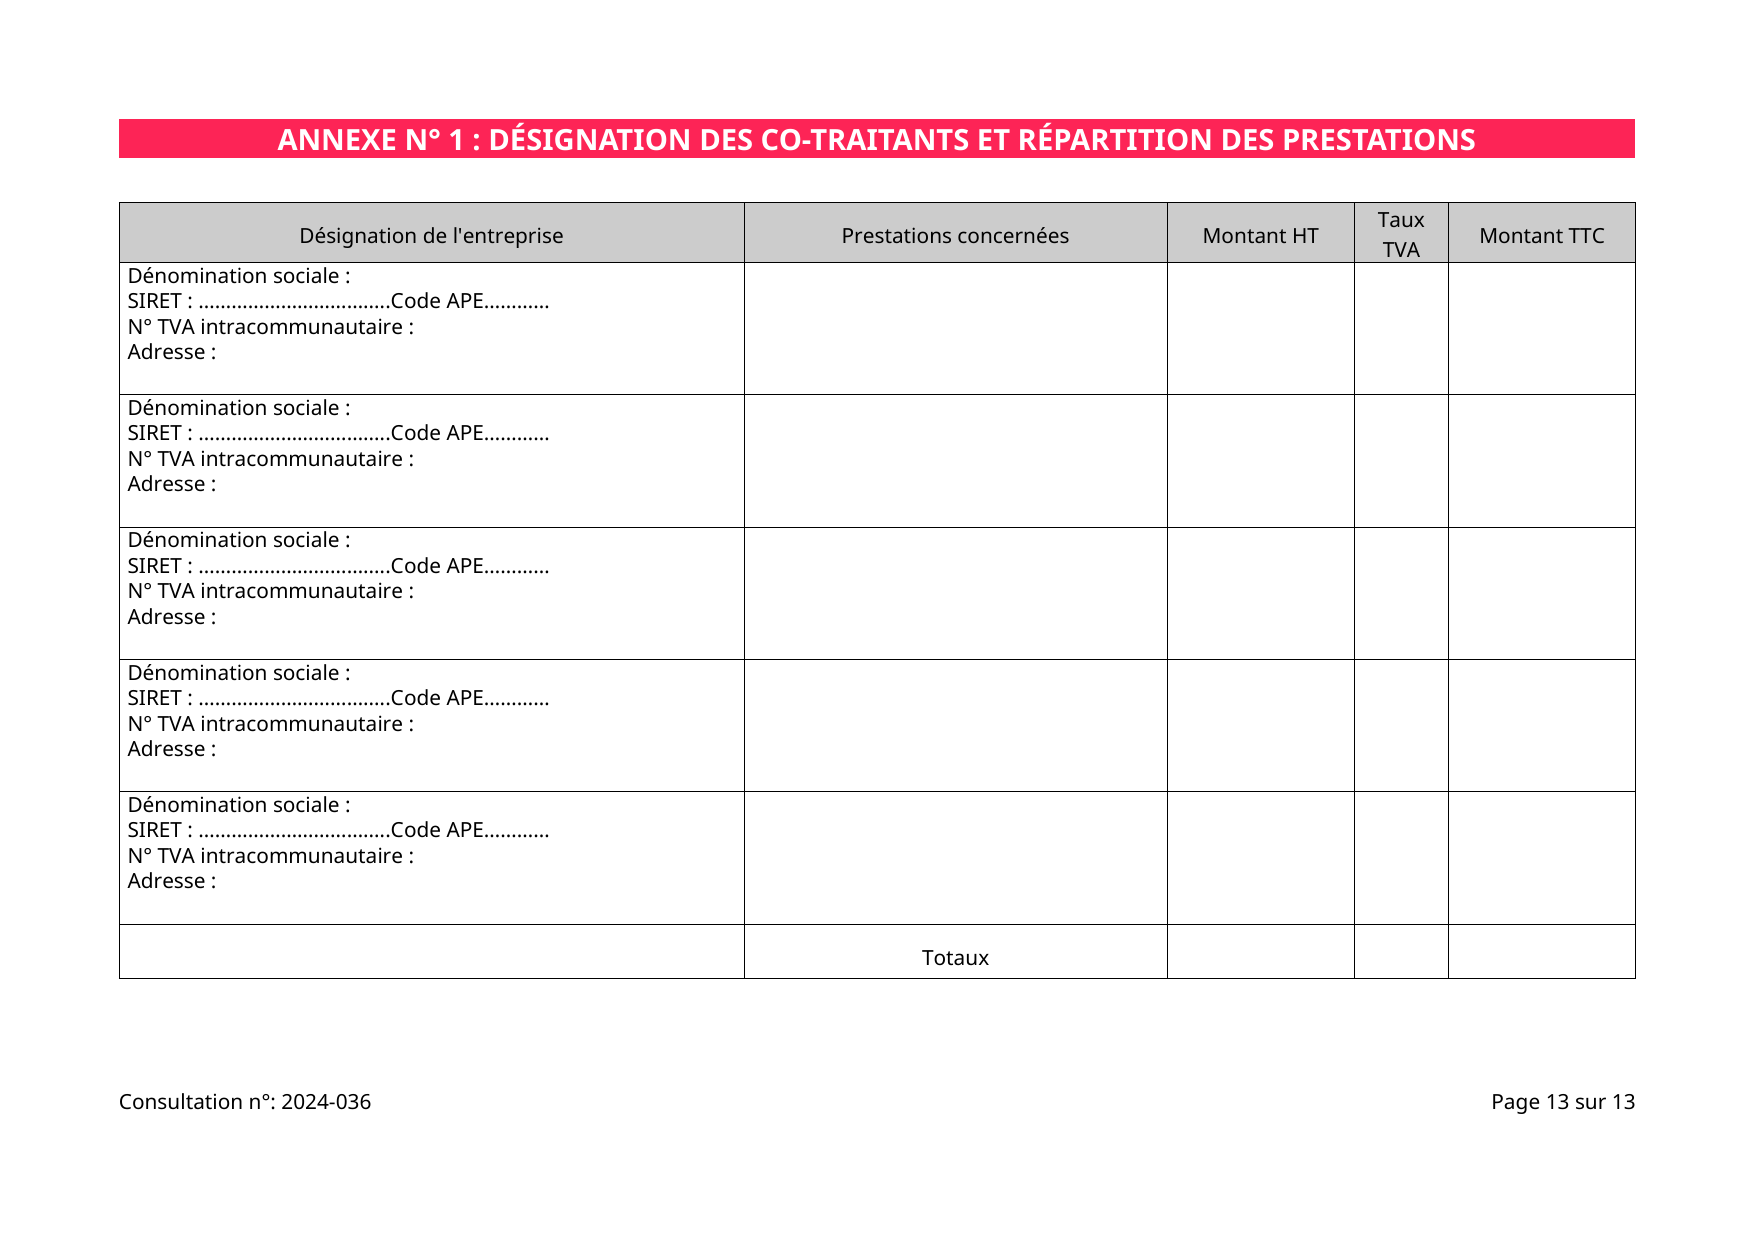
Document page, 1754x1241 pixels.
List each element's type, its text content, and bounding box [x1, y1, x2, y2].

table_header Montant HT [1168, 203, 1354, 262]
table_cell [1449, 792, 1635, 923]
table_cell [745, 660, 1167, 791]
table_cell [1168, 792, 1354, 923]
table_cell [1355, 792, 1448, 923]
table_header Taux TVA [1355, 203, 1448, 262]
table_cell Dénomination sociale : SIRET : ………………………….….Code APE………… N° TVA intracommunautaire : Adresse : [120, 792, 744, 923]
table_cell [1449, 528, 1635, 659]
subtitle ANNEXE N° 1 : DÉSIGNATION DES CO-TRAITANTS ET RÉPARTITION DES PRESTATIONS [119, 119, 1635, 158]
table_cell [1449, 925, 1635, 978]
table_cell [1168, 395, 1354, 527]
table_cell [1168, 528, 1354, 659]
table_header Prestations concernées [745, 203, 1167, 262]
table_cell [1355, 925, 1448, 978]
table_header Désignation de l'entreprise [120, 203, 744, 262]
table_cell [1449, 395, 1635, 527]
table_cell [1168, 660, 1354, 791]
table_cell [1168, 263, 1354, 394]
table_cell Dénomination sociale : SIRET : ………………………….….Code APE………… N° TVA intracommunautaire : Adresse : [120, 395, 744, 527]
table_cell [120, 925, 744, 978]
table_cell [1355, 660, 1448, 791]
table_cell [745, 792, 1167, 923]
table_cell [1449, 660, 1635, 791]
table_cell [1355, 395, 1448, 527]
table_cell [1355, 263, 1448, 394]
table_cell [745, 395, 1167, 527]
table_cell Totaux [745, 925, 1167, 978]
table_cell [1449, 263, 1635, 394]
table_cell Dénomination sociale : SIRET : ………………………….….Code APE………… N° TVA intracommunautaire : Adresse : [120, 528, 744, 659]
table_cell Dénomination sociale : SIRET : ………………………….….Code APE………… N° TVA intracommunautaire : Adresse : [120, 263, 744, 394]
table_cell [1355, 528, 1448, 659]
table_cell [745, 528, 1167, 659]
table_cell [1168, 925, 1354, 978]
table_header Montant TTC [1449, 203, 1635, 262]
table_cell [745, 263, 1167, 394]
table_cell Dénomination sociale : SIRET : ………………………….….Code APE………… N° TVA intracommunautaire : Adresse : [120, 660, 744, 791]
